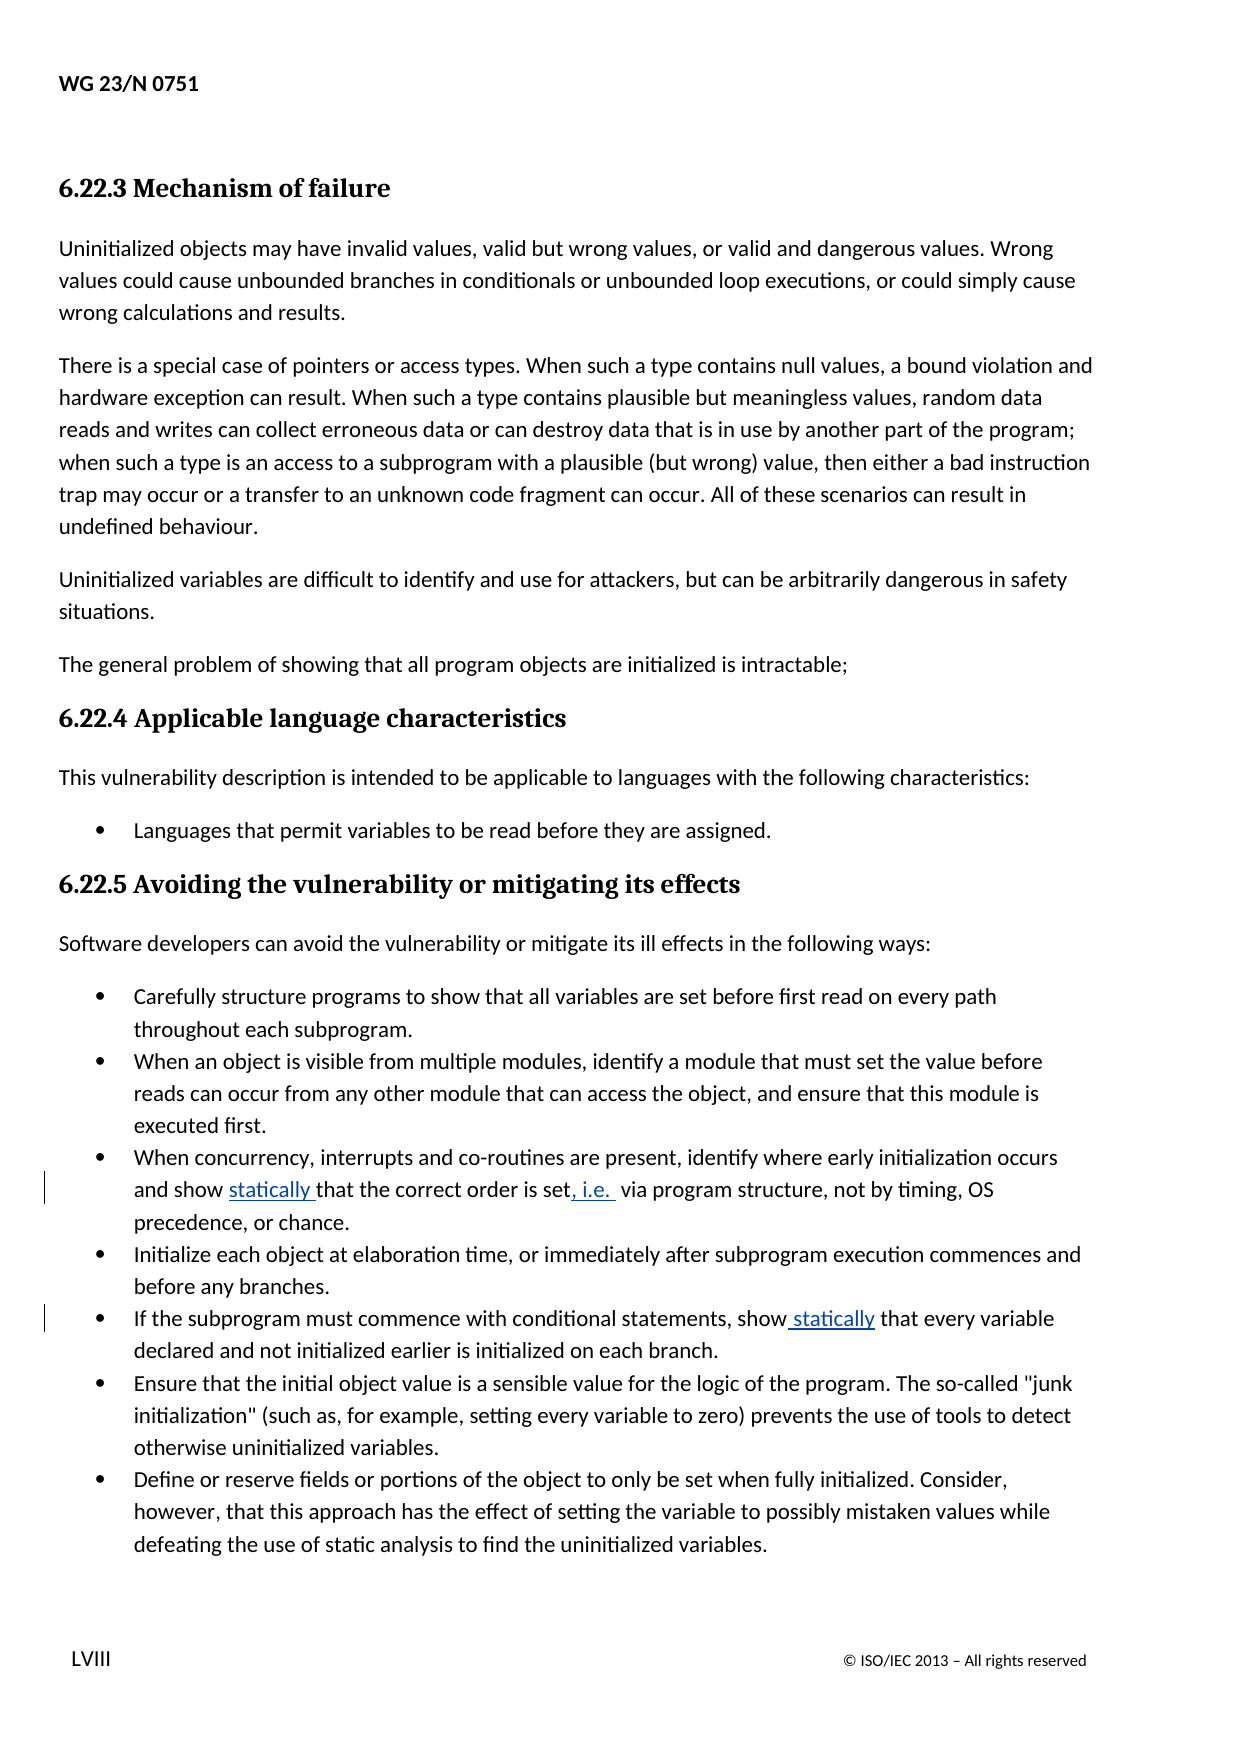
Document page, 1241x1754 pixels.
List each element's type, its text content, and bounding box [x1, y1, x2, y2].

text This vulnerability description is intended to be applicable to languages with the following characteristics: [58, 763, 1099, 791]
list Define or reserve fields or portions of the object to only be set when fully initialized. Consider, however, that this approach has the effect of setting the variable to possibly mistaken values while defeating the use of static analysis to find the uninitialized variables. [96, 1465, 1099, 1558]
list Carefully structure programs to show that all variables are set before first read on every path throughout each subprogram. [96, 982, 1099, 1043]
subtitle 6.22.3 Mechanism of failure [58, 173, 1099, 205]
list Initialize each object at elaboration time, or immediately after subprogram execution commences and before any branches. [96, 1240, 1099, 1300]
text Uninitialized objects may have invalid values, valid but wrong values, or valid and dangerous values. Wrong values could cause unbounded branches in conditionals or unbounded loop executions, or could simply cause wrong calculations and results. [58, 234, 1099, 326]
list When an object is visible from multiple modules, identify a module that must set the value before reads can occur from any other module that can access the object, and ensure that this module is executed first. [96, 1047, 1099, 1139]
text Uninitialized variables are difficult to identify and use for attackers, but can be arbitrarily dangerous in safety situations. [58, 565, 1099, 625]
text There is a special case of pointers or access types. When such a type contains null values, a bound violation and hardware exception can result. When such a type contains plausible but meaningless values, random data reads and writes can collect erroneous data or can destroy data that is in use by another part of the program; when such a type is an access to a subprogram with a plausible (but wrong) value, then either a bad instruction trap may occur or a transfer to an unknown code fragment can occur. All of these scenarios can result in undefined behaviour. [58, 351, 1099, 540]
text Software developers can avoid the vulnerability or mitigate its ill effects in the following ways: [58, 929, 1099, 957]
list If the subprogram must commence with conditional statements, show that every variable declared and not initialized earlier is initialized on each branch. [96, 1304, 1099, 1364]
subtitle 6.22.5 Avoiding the vulnerability or mitigating its effects [58, 869, 1099, 901]
list Ensure that the initial object value is a sensible value for the logic of the program. The so-called "junk initialization" (such as, for example, setting every variable to zero) prevents the use of tools to detect otherwise uninitialized variables. [96, 1369, 1099, 1461]
list Languages that permit variables to be read before they are assigned. [96, 816, 1099, 844]
list When concurrency, interrupts and co-routines are present, identify where early initialization occurs and show that the correct order is set via program structure, not by timing, OS precedence, or chance. [96, 1143, 1099, 1236]
text The general problem of showing that all program objects are initialized is intractable; [58, 650, 1099, 678]
subtitle 6.22.4 Applicable language characteristics [58, 703, 1099, 734]
